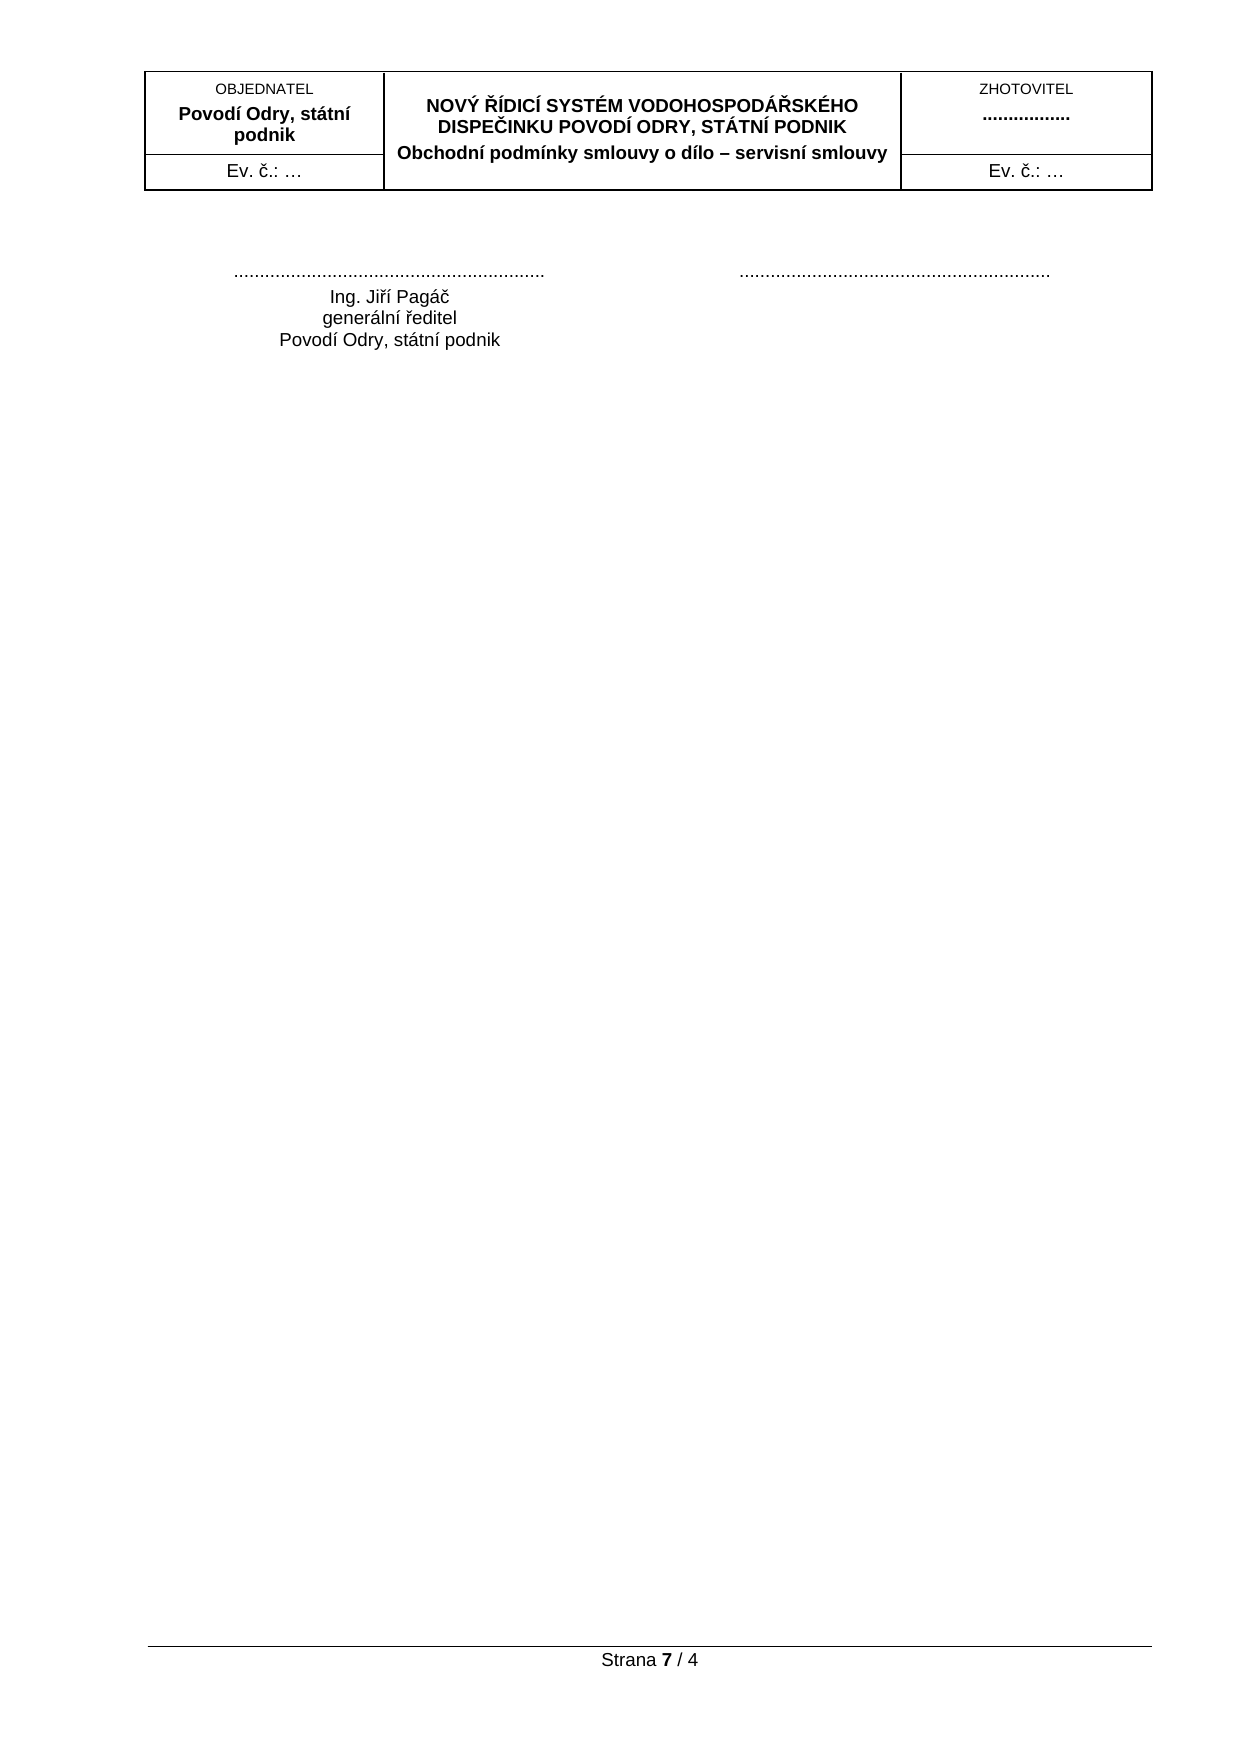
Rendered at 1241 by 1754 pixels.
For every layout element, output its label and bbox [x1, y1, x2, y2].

table_cell [140, 230, 639, 354]
table_cell [639, 230, 1152, 354]
